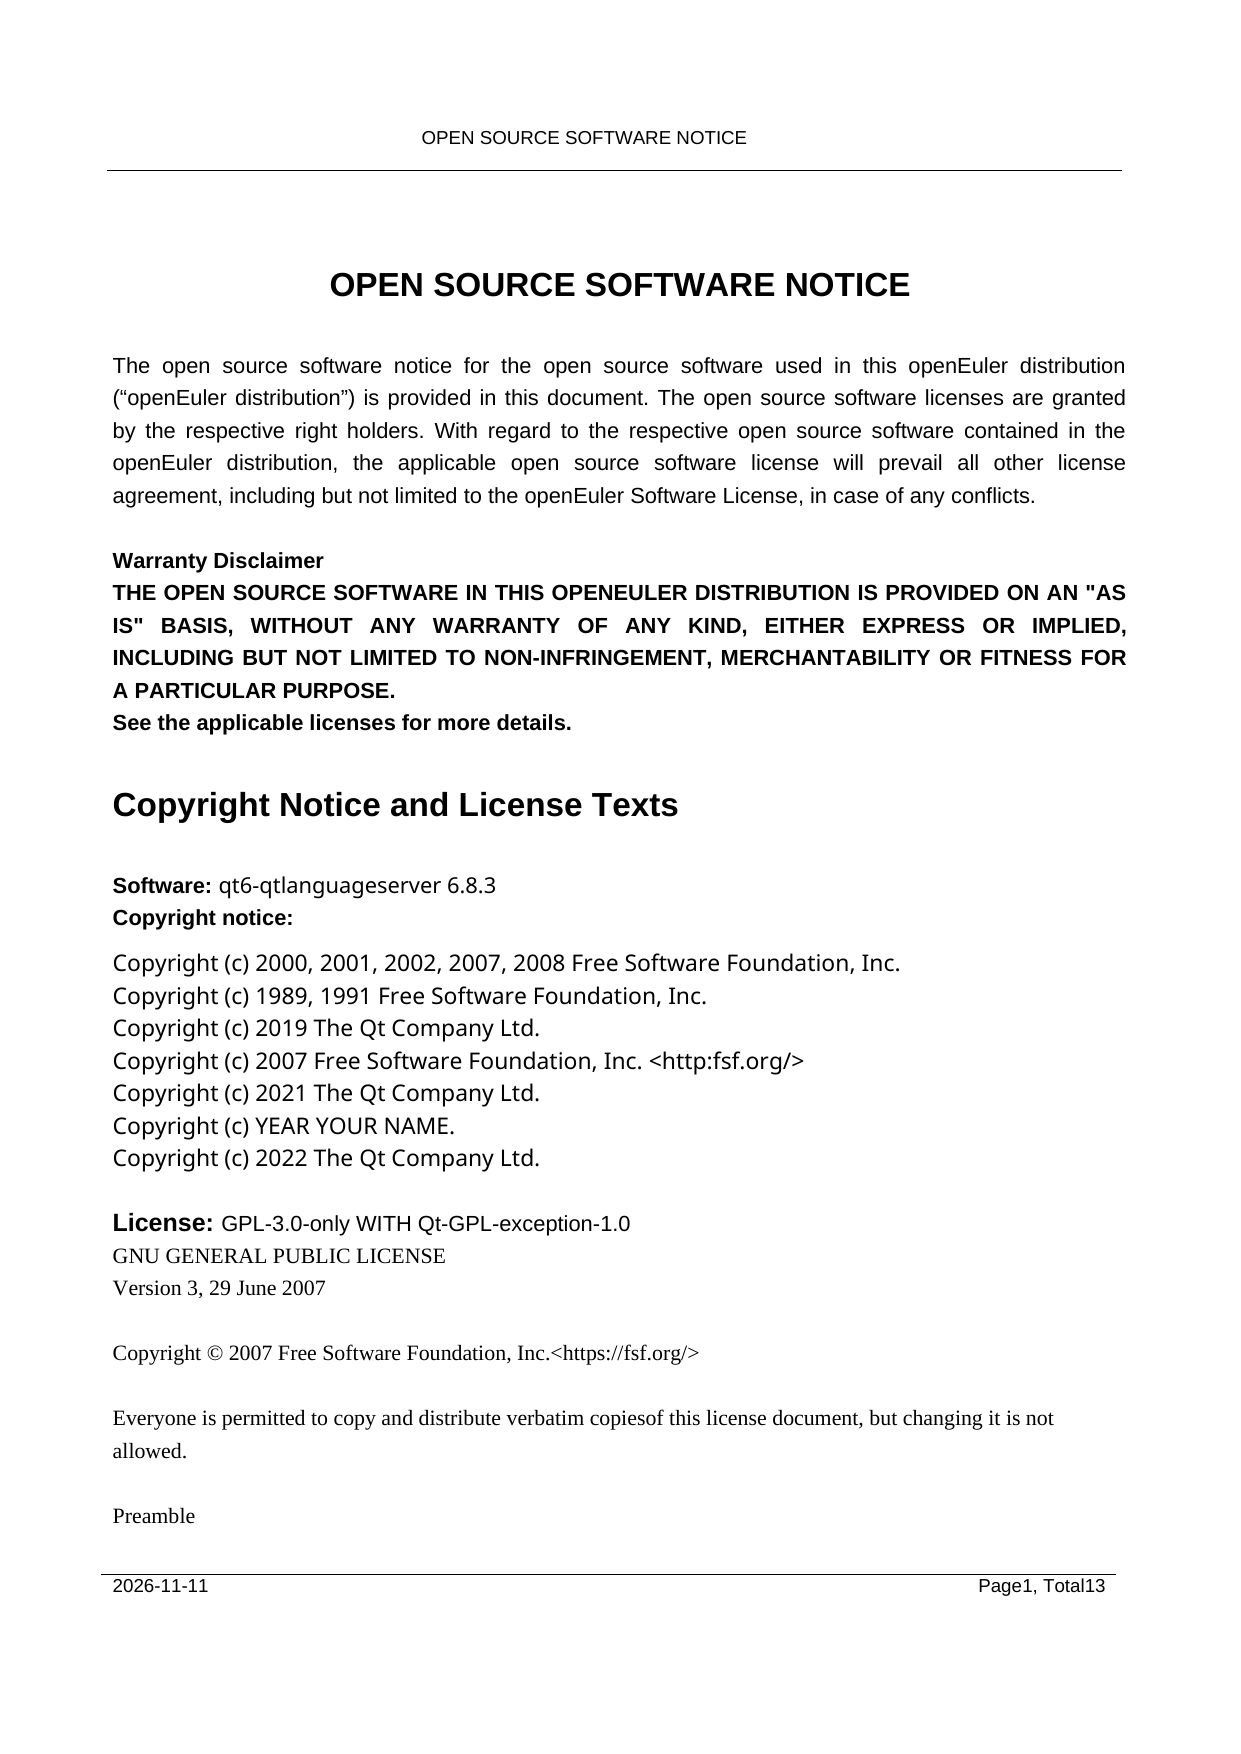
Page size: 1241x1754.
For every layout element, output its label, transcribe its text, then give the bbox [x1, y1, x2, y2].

text THE OPEN SOURCE SOFTWARE IN THIS OPENEULER DISTRIBUTION IS PROVIDED ON AN "AS IS" BASIS, WITHOUT ANY WARRANTY OF ANY KIND, EITHER EXPRESS OR IMPLIED, INCLUDING BUT NOT LIMITED TO NON-INFRINGEMENT, MERCHANTABILITY OR FITNESS FOR A PARTICULAR PURPOSE. See the applicable licenses for more details. [112, 576, 1128, 739]
text Copyright Notice and License Texts [112, 771, 1128, 836]
text Preamble [112, 1499, 1128, 1532]
text Copyright © 2007 Free Software Foundation, Inc.<https://fsf.org/> [112, 1337, 1128, 1369]
text License: GPL-3.0-only WITH Qt-GPL-exception-1.0 [112, 1207, 1128, 1239]
text GNU GENERAL PUBLIC LICENSE [112, 1239, 1128, 1272]
text Warranty Disclaimer [112, 544, 1128, 576]
title Software: qt6-qtlanguageserver 6.8.3 [112, 869, 1128, 901]
text Everyone is permitted to copy and distribute verbatim copiesof this license document, but changing it is not allowed. [112, 1402, 1128, 1467]
text The open source software notice for the open source software used in this openEuler distribution (“openEuler distribution”) is provided in this document. The open source software licenses are granted by the respective right holders. With regard to the respective open source software contained in the openEuler distribution, the applicable open source software license will prevail all other license agreement, including but not limited to the openEuler Software License, in case of any conflicts. [112, 349, 1128, 511]
text Copyright notice: [112, 901, 1128, 934]
text OPEN SOURCE SOFTWARE NOTICE [112, 251, 1128, 316]
text Copyright (c) 2000, 2001, 2002, 2007, 2008 Free Software Foundation, Inc. Copyright (c) 1989, 1991 Free Software Foundation, Inc. Copyright (c) 2019 The Qt Company Ltd. Copyright (c) 2007 Free Software Foundation, Inc. <http:fsf.org/> Copyright (c) 2021 The Qt Company Ltd. Copyright (c) YEAR YOUR NAME. Copyright (c) 2022 The Qt Company Ltd. [112, 947, 1128, 1207]
text Version 3, 29 June 2007 [112, 1272, 1128, 1304]
